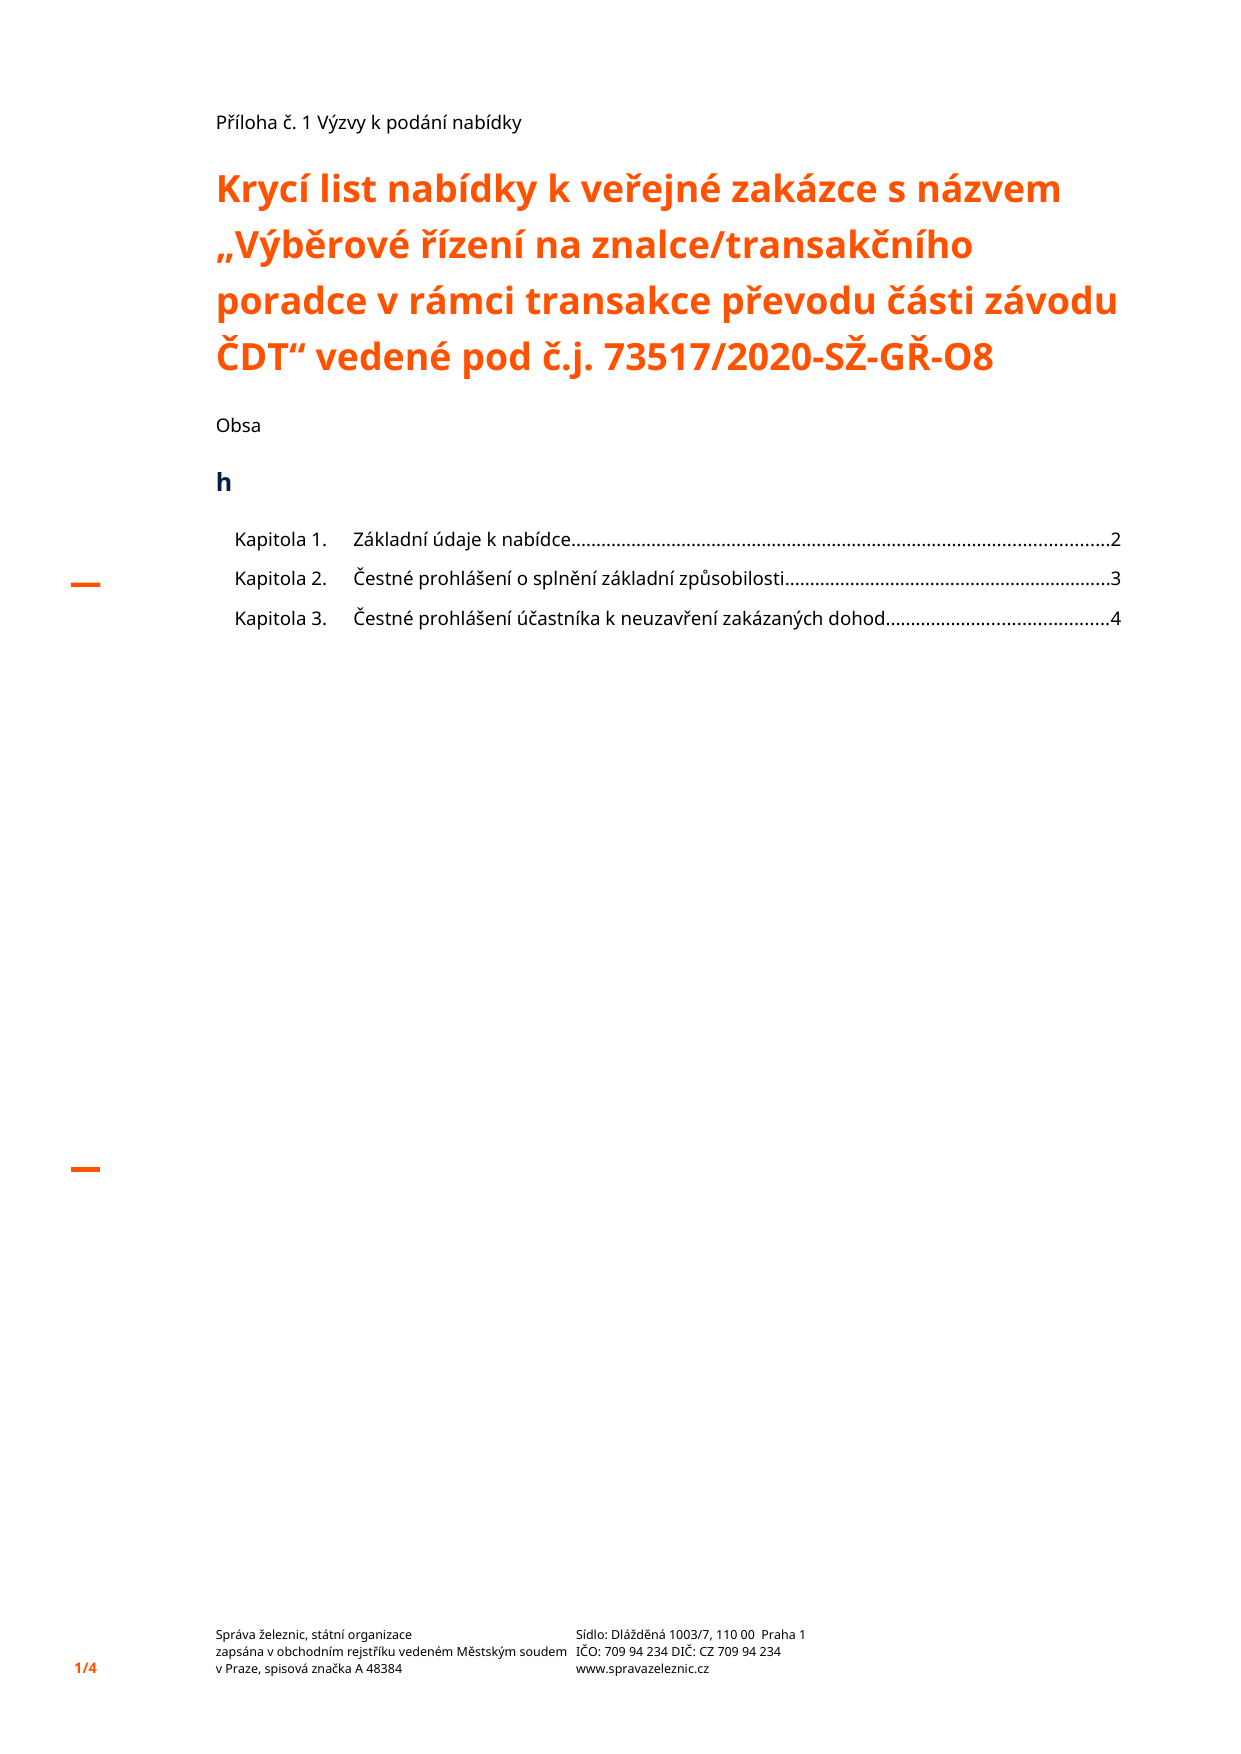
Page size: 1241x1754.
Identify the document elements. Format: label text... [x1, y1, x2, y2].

text Příloha č. 1 Výzvy k podání nabídky [216, 109, 1122, 135]
text Krycí list nabídky k veřejné zakázce s názvem „Výběrové řízení na znalce/transakčního poradce v rámci transakce převodu části závodu ČDT“ vedené pod č.j. 73517/2020-SŽ-GŘ-O8 [216, 162, 1122, 382]
